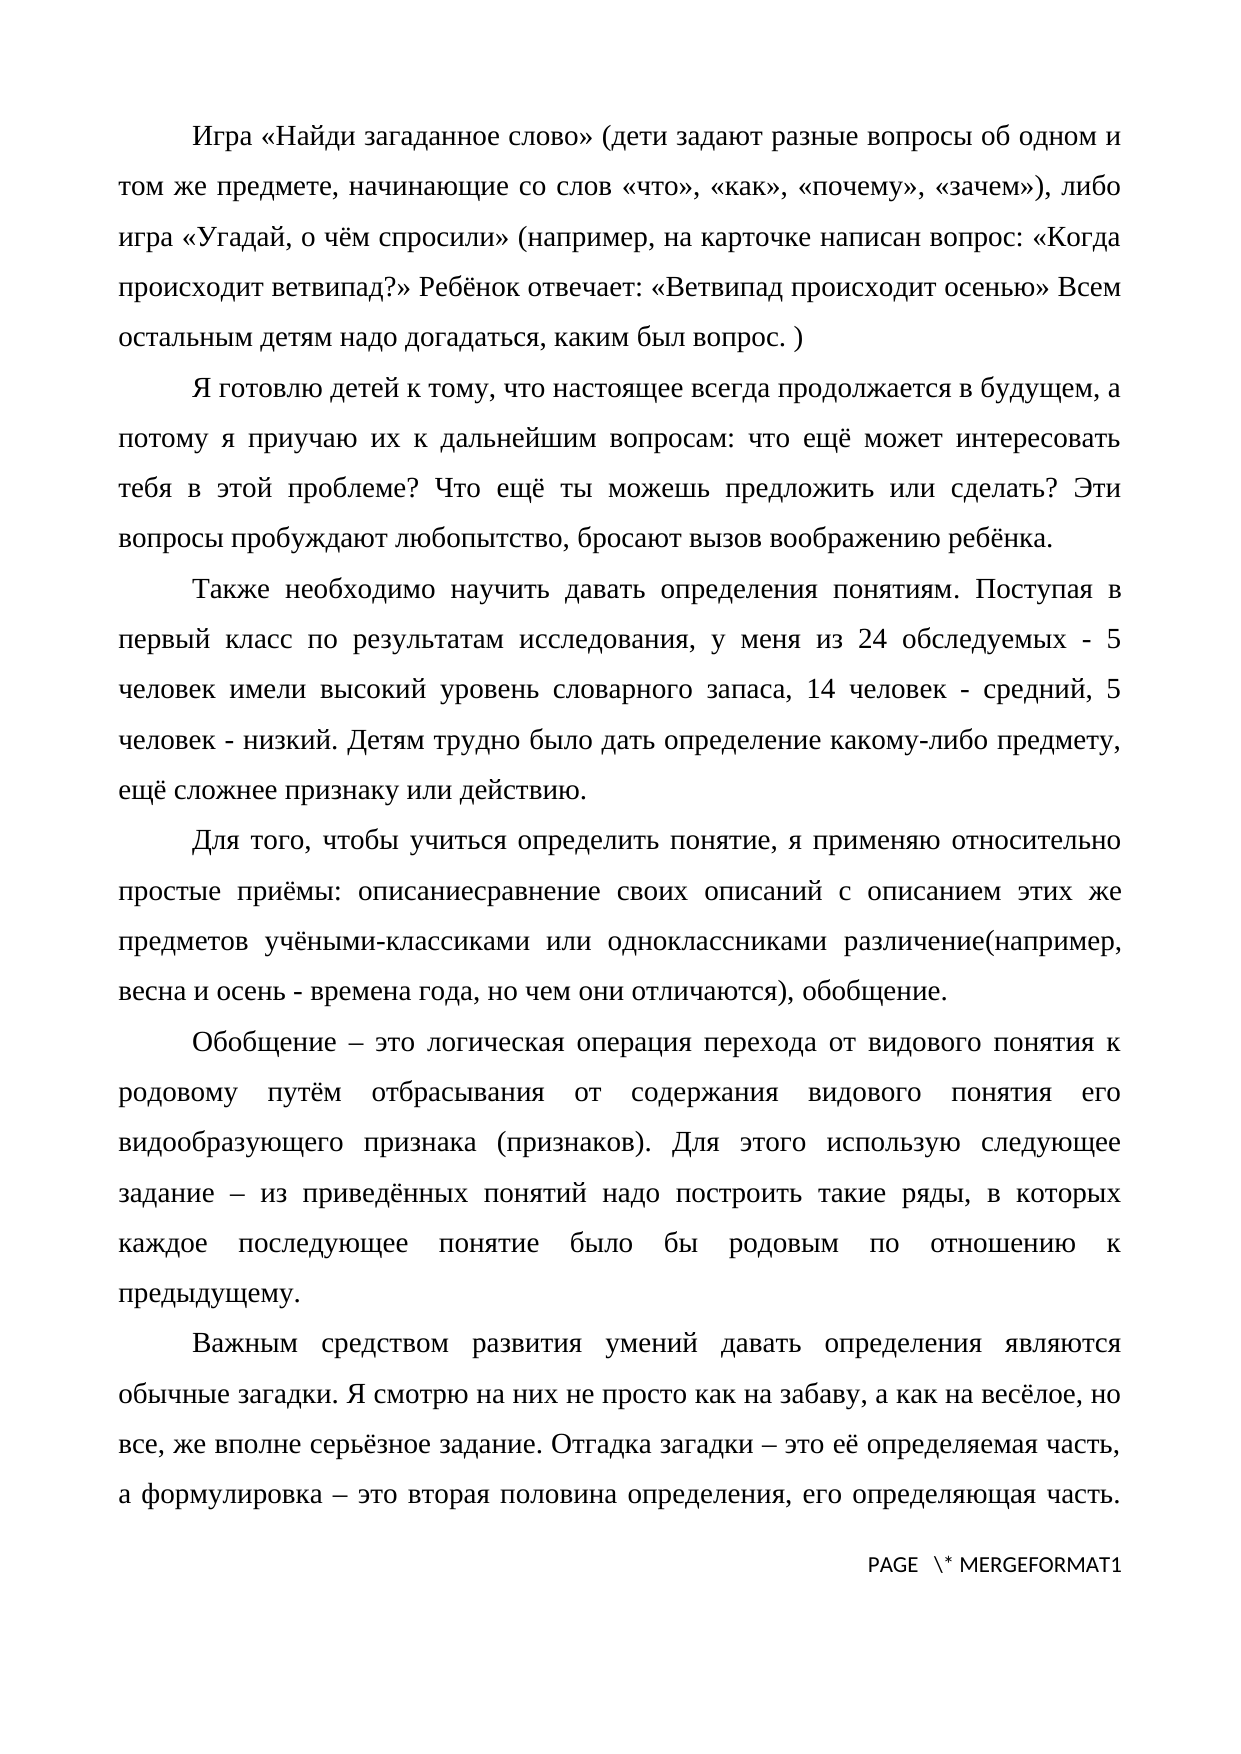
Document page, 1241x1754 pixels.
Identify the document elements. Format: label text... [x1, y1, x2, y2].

text Я готовлю детей к тому, что настоящее всегда продолжается в будущем, а потому я приучаю их к дальнейшим вопросам: что ещё может интересовать тебя в этой проблеме? Что ещё ты можешь предложить или сделать? Эти вопросы пробуждают любопытство, бросают вызов воображению ребёнка. [118, 370, 1122, 554]
text Также необходимо научить давать определения понятиям. Поступая в первый класс по результатам исследования, у меня из 24 обследуемых - 5 человек имели высокий уровень словарного запаса, 14 человек - средний, 5 человек - низкий. Детям трудно было дать определение какому-либо предмету, ещё сложнее признаку или действию. [118, 571, 1122, 806]
text Обобщение – это логическая операция перехода от видового понятия к родовому путём отбрасывания от содержания видового понятия его видообразующего признака (признаков). Для этого использую следующее задание – из приведённых понятий надо построить такие ряды, в которых каждое последующее понятие было бы родовым по отношению к предыдущему. [118, 1024, 1122, 1309]
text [118, 1326, 1122, 1510]
text Для того, чтобы учиться определить понятие, я применяю относительно простые приёмы: описаниесравнение своих описаний с описанием этих же предметов учёными-классиками или одноклассниками различение(например, весна и осень - времена года, но чем они отличаются), обобщение. [118, 822, 1122, 1007]
text Игра «Найди загаданное слово» (дети задают разные вопросы об одном и том же предмете, начинающие со слов «что», «как», «почему», «зачем»), либо игра «Угадай, о чём спросили» (например, на карточке написан вопрос: «Когда происходит ветвипад?» Ребёнок отвечает: «Ветвипад происходит осенью» Всем остальным детям надо догадаться, каким был вопрос. ) [118, 118, 1122, 353]
